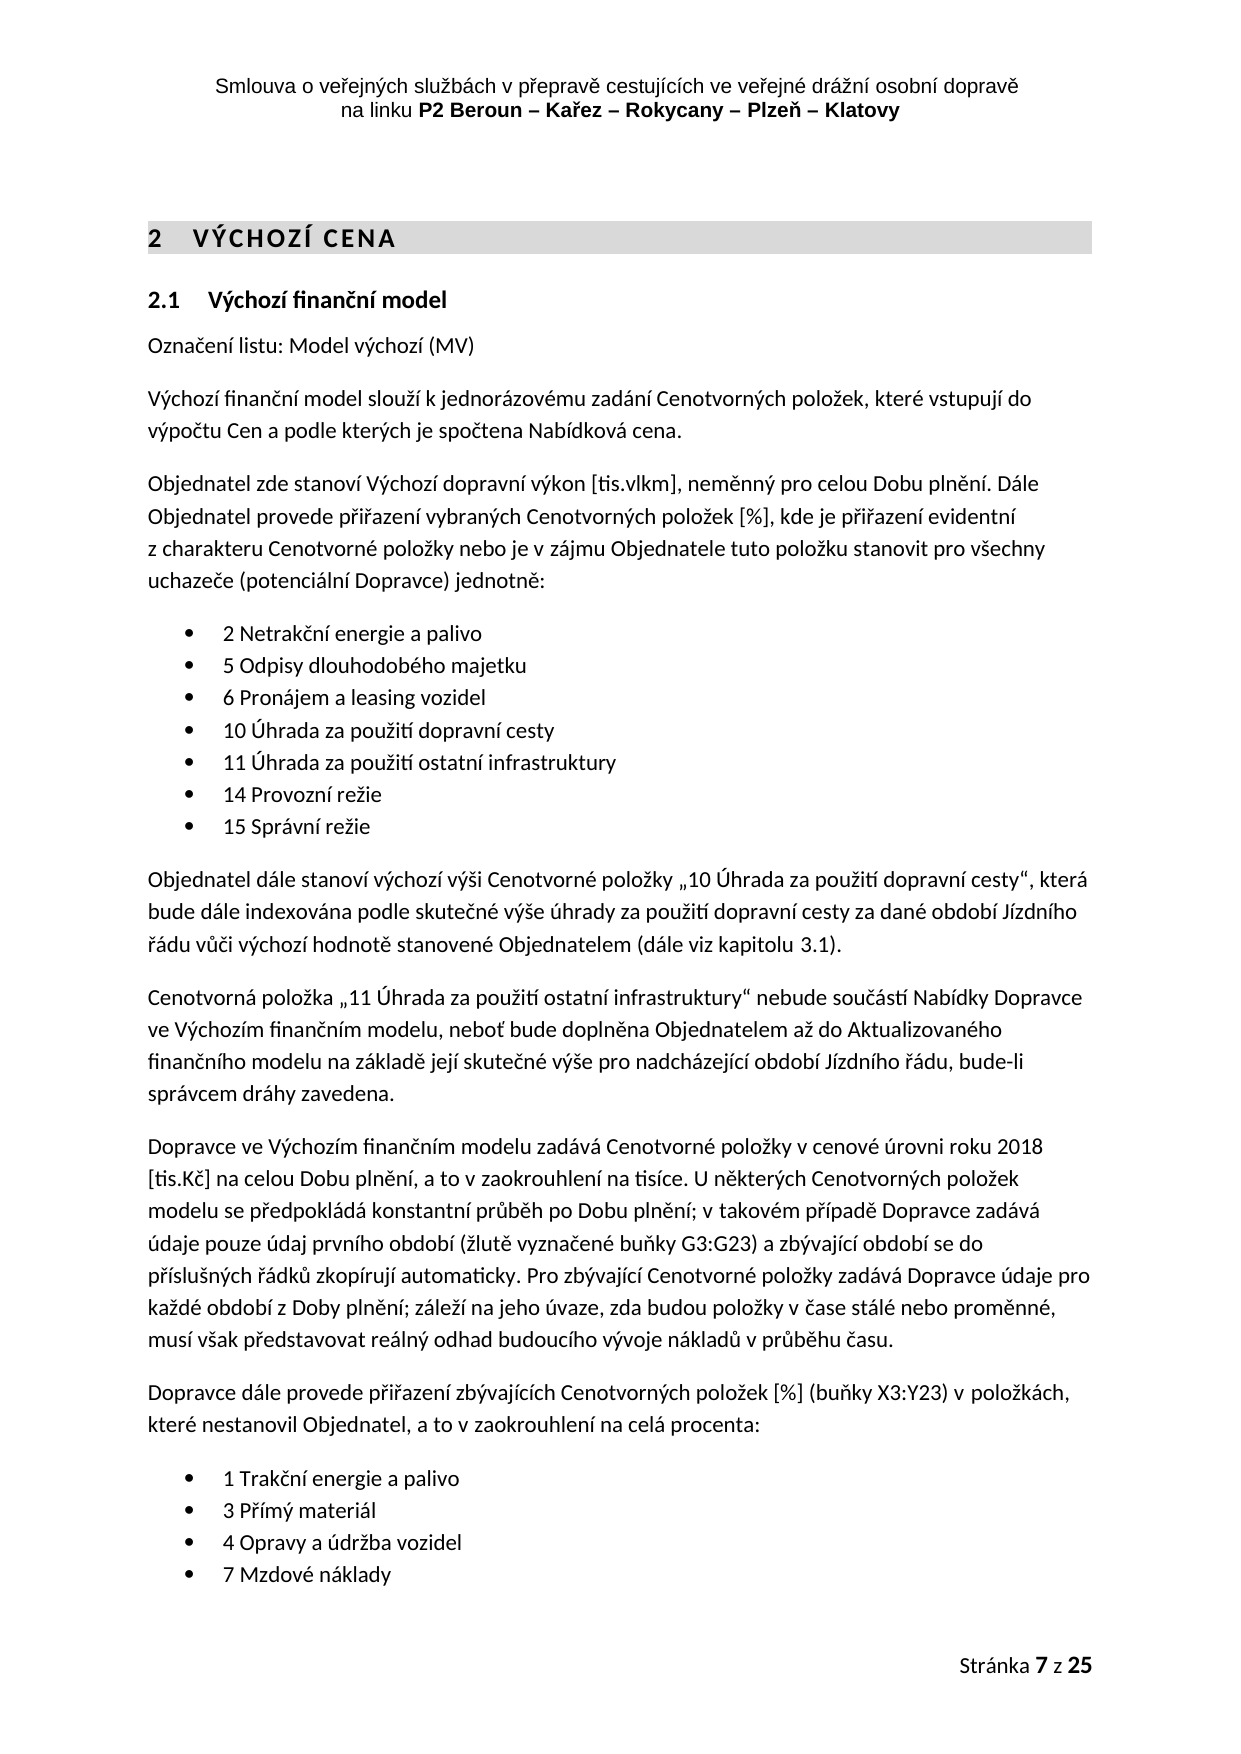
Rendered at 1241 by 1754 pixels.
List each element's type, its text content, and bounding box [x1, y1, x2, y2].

list 2 Netrakční energie a palivo [185, 619, 1092, 647]
list 6 Pronájem a leasing vozidel [185, 683, 1092, 712]
text Označení listu: Model výchozí (MV) [148, 331, 1092, 359]
list 5 Odpisy dlouhodobého majetku [185, 651, 1092, 679]
list 14 Provozní režie [185, 780, 1092, 808]
list 7 Mzdové náklady [185, 1560, 1092, 1588]
list 3 Přímý materiál [185, 1496, 1092, 1524]
subtitle Výchozí cena [148, 221, 1092, 254]
text Výchozí finanční model slouží k jednorázovému zadání Cenotvorných položek, které vstupují do výpočtu Cen a podle kterých je spočtena Nabídková cena. [148, 384, 1092, 444]
list 4 Opravy a údržba vozidel [185, 1528, 1092, 1556]
list 15 Správní režie [185, 812, 1092, 840]
list 11 Úhrada za použití ostatní infrastruktury [185, 748, 1092, 776]
text Cenotvorná položka „11 Úhrada za použití ostatní infrastruktury“ nebude součástí Nabídky Dopravce ve Výchozím finančním modelu, neboť bude doplněna Objednatelem až do Aktualizovaného finančního modelu na základě její skutečné výše pro nadcházející období Jízdního řádu, bude-li správcem dráhy zavedena. [148, 983, 1092, 1107]
text Dopravce ve Výchozím finančním modelu zadává Cenotvorné položky v cenové úrovni roku 2018 [tis.Kč] na celou Dobu plnění, a to v zaokrouhlení na tisíce. U některých Cenotvorných položek modelu se předpokládá konstantní průběh po Dobu plnění; v takovém případě Dopravce zadává údaje pouze údaj prvního období (žlutě vyznačené buňky G3:G23) a zbývající období se do příslušných řádků zkopírují automaticky. Pro zbývající Cenotvorné položky zadává Dopravce údaje pro každé období z Doby plnění; záleží na jeho úvaze, zda budou položky v čase stálé nebo proměnné, musí však představovat reálný odhad budoucího vývoje nákladů v průběhu času. [148, 1132, 1092, 1353]
list 1 Trakční energie a palivo [185, 1464, 1092, 1492]
subtitle Výchozí finanční model [148, 284, 1092, 314]
text Objednatel dále stanoví výchozí výši Cenotvorné položky „10 Úhrada za použití dopravní cesty“, která bude dále indexována podle skutečné výše úhrady za použití dopravní cesty za dané období Jízdního řádu vůči výchozí hodnotě stanovené Objednatelem (dále viz kapitolu 3.1). [148, 865, 1092, 958]
list 10 Úhrada za použití dopravní cesty [185, 716, 1092, 744]
text Dopravce dále provede přiřazení zbývajících Cenotvorných položek [%] (buňky X3:Y23) v položkách, které nestanovil Objednatel, a to v zaokrouhlení na celá procenta: [148, 1378, 1092, 1439]
text Objednatel zde stanoví Výchozí dopravní výkon [tis.vlkm], neměnný pro celou Dobu plnění. Dále Objednatel provede přiřazení vybraných Cenotvorných položek [%], kde je přiřazení evidentní z charakteru Cenotvorné položky nebo je v zájmu Objednatele tuto položku stanovit pro všechny uchazeče (potenciální Dopravce) jednotně: [148, 469, 1092, 594]
